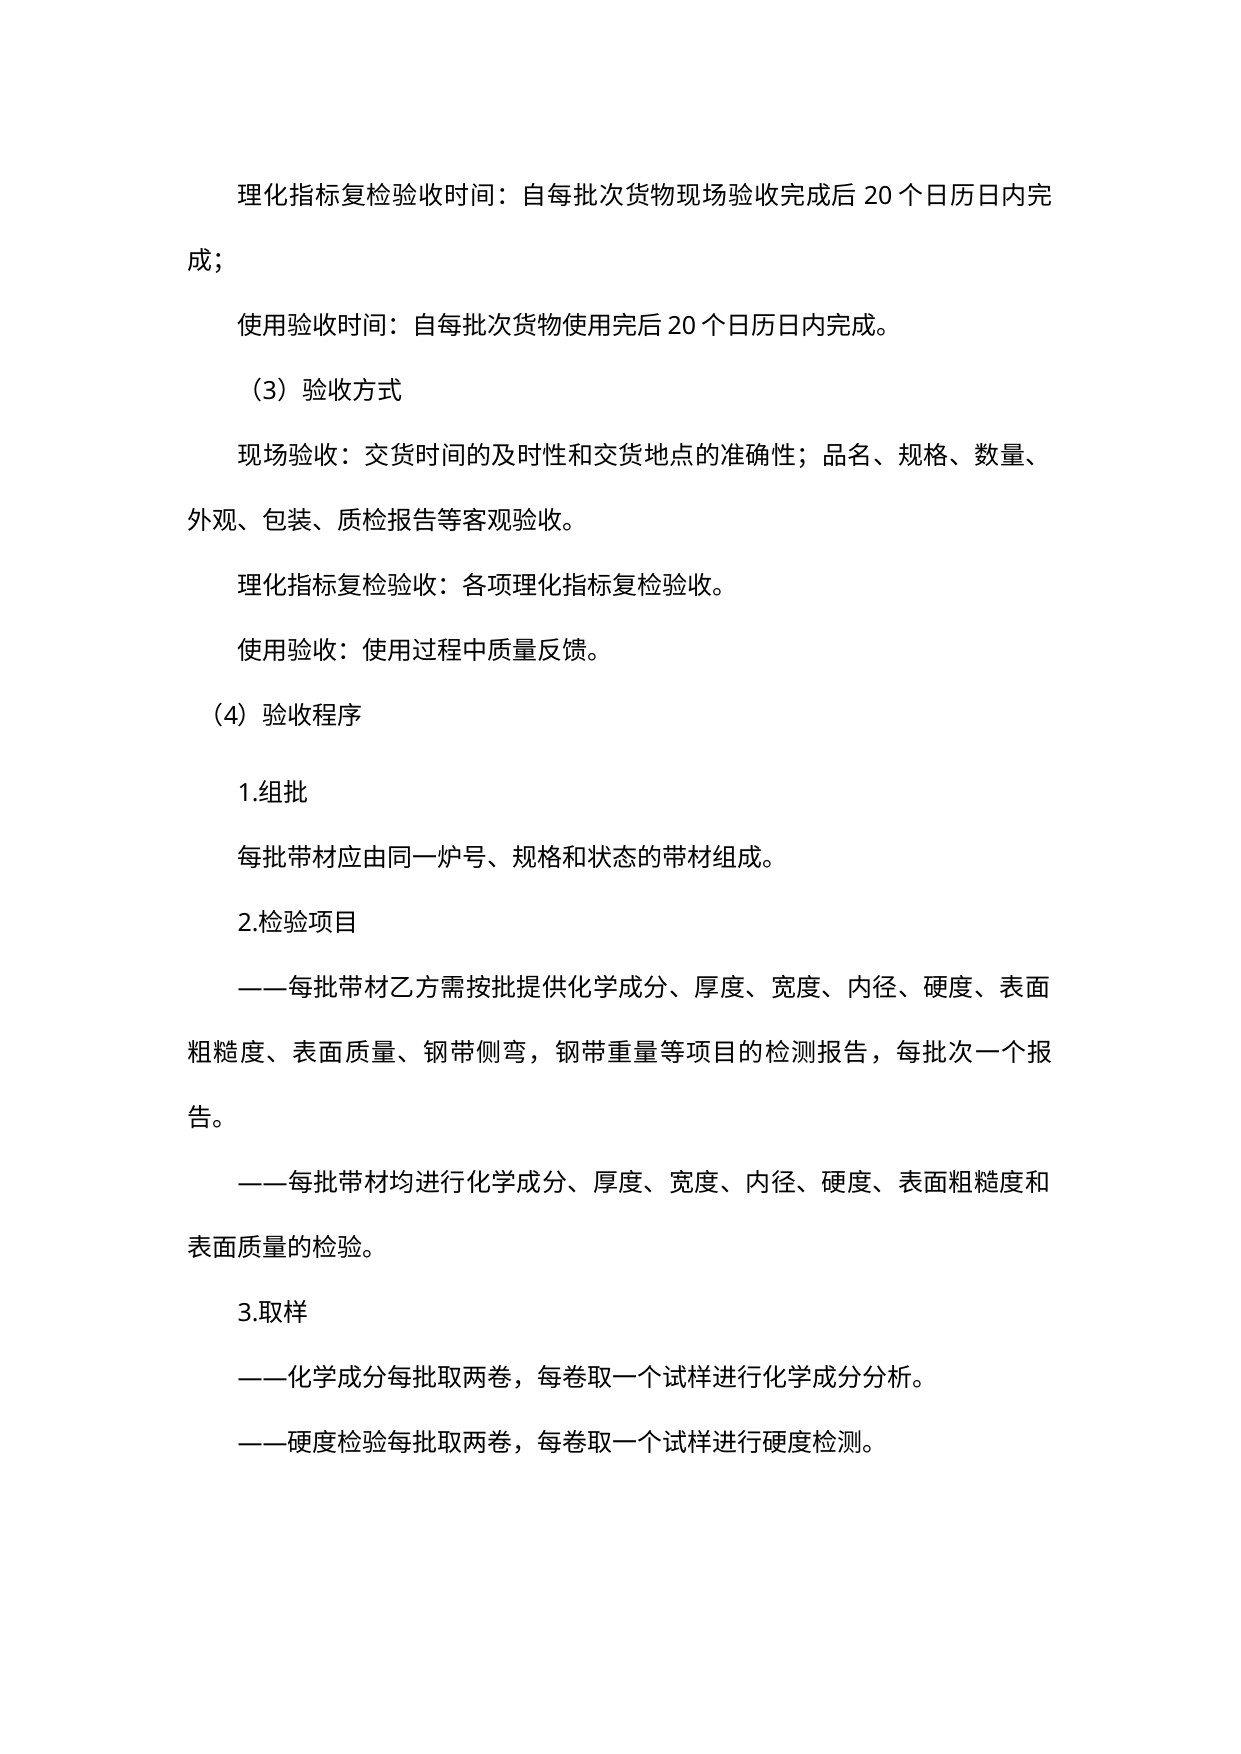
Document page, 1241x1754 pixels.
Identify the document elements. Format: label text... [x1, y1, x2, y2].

text ——化学成分每批取两卷，每卷取一个试样进行化学成分分析。 [187, 1344, 1053, 1409]
text 使用验收时间：自每批次货物使用完后20个日历日内完成。 [187, 292, 1053, 357]
text 使用验收：使用过程中质量反馈。 [187, 617, 1053, 682]
text ——每批带材均进行化学成分、厚度、宽度、内径、硬度、表面粗糙度和表面质量的检验。 [187, 1149, 1053, 1279]
text 每批带材应由同一炉号、规格和状态的带材组成。 [187, 824, 1053, 889]
text 理化指标复检验收时间：自每批次货物现场验收完成后20个日历日内完成； [187, 162, 1053, 292]
text （4）验收程序 [198, 682, 1053, 747]
text 理化指标复检验收：各项理化指标复检验收。 [187, 552, 1053, 617]
text 现场验收：交货时间的及时性和交货地点的准确性；品名、规格、数量、外观、包装、质检报告等客观验收。 [187, 422, 1053, 552]
text （3）验收方式 [187, 357, 1053, 422]
text 2.检验项目 [187, 889, 1053, 954]
text 3.取样 [187, 1279, 1053, 1344]
text ——硬度检验每批取两卷，每卷取一个试样进行硬度检测。 [187, 1409, 1053, 1474]
text 1.组批 [187, 759, 1053, 824]
text ——每批带材乙方需按批提供化学成分、厚度、宽度、内径、硬度、表面粗糙度、表面质量、钢带侧弯，钢带重量等项目的检测报告，每批次一个报告。 [187, 954, 1053, 1149]
